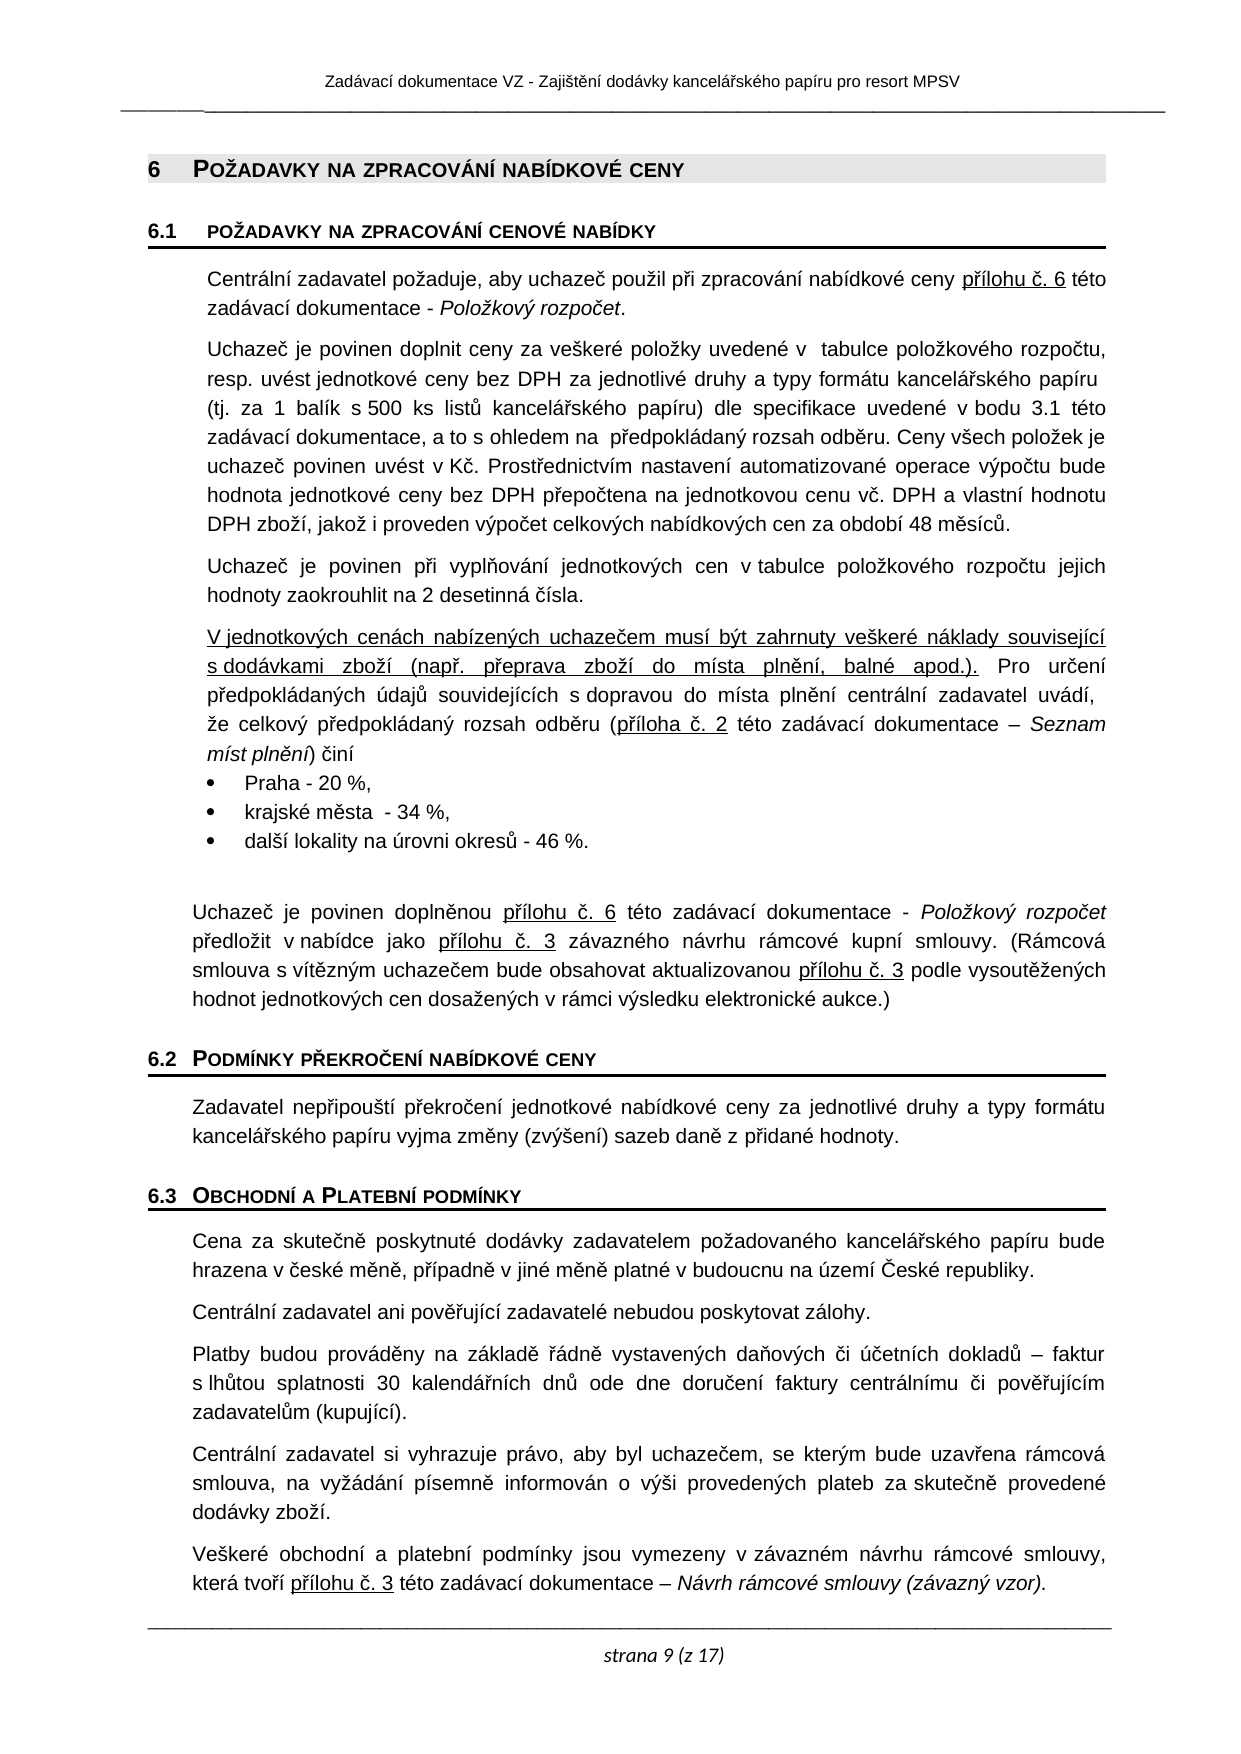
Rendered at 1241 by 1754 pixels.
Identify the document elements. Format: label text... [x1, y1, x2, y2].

list krajské města - 34 %, [207, 794, 1106, 824]
subtitle požadavky na zpracování cenové nabídky [148, 214, 1106, 246]
subtitle Požadavky na zpracování nabídkové ceny [148, 154, 1106, 183]
text Veškeré obchodní a platební podmínky jsou vymezeny v závazném návrhu rámcové smlouvy, která tvoří přílohu č. 3 této zadávací dokumentace – Návrh rámcové smlouvy (závazný vzor). [192, 1536, 1106, 1594]
list další lokality na úrovni okresů - 46 %. [207, 824, 1106, 853]
text Uchazeč je povinen doplněnou přílohu č. 6 této zadávací dokumentace - Položkový rozpočet předložit v nabídce jako přílohu č. 3 závazného návrhu rámcové kupní smlouvy. (Rámcová smlouva s vítězným uchazečem bude obsahovat aktualizovanou přílohu č. 3 podle vysoutěžených hodnot jednotkových cen dosažených v rámci výsledku elektronické aukce.) [192, 894, 1106, 1011]
text Centrální zadavatel požaduje, aby uchazeč použil při zpracování nabídkové ceny přílohu č. 6 této zadávací dokumentace - Položkový rozpočet. [207, 261, 1106, 319]
text Platby budou prováděny na základě řádně vystavených daňových či účetních dokladů – faktur s lhůtou splatnosti 30 kalendářních dnů ode dne doručení faktury centrálnímu či pověřujícím zadavatelům (kupující). [192, 1336, 1106, 1424]
text Cena za skutečně poskytnuté dodávky zadavatelem požadovaného kancelářského papíru bude hrazena v české měně, případně v jiné měně platné v budoucnu na území České republiky. [192, 1224, 1106, 1282]
text Zadavatel nepřipouští překročení jednotkové nabídkové ceny za jednotlivé druhy a typy formátu kancelářského papíru vyjma změny (zvýšení) sazeb daně z přidané hodnoty. [192, 1089, 1106, 1148]
text Centrální zadavatel ani pověřující zadavatelé nebudou poskytovat zálohy. [148, 1294, 1106, 1324]
text Uchazeč je povinen při vyplňování jednotkových cen v tabulce položkového rozpočtu jejich hodnoty zaokrouhlit na 2 desetinná čísla. [207, 549, 1106, 607]
subtitle Podmínky překročení nabídkové ceny [148, 1042, 1106, 1074]
text V jednotkových cenách nabízených uchazečem musí být zahrnuty veškeré náklady související s dodávkami zboží (např. přeprava zboží do místa plnění, balné apod.). Pro určení předpokládaných údajů souvidejících s dopravou do místa plnění centrální zadavatel uvádí, že celkový předpokládaný rozsah odběru (příloha č. 2 této zadávací dokumentace – Seznam míst plnění) činí [207, 619, 1106, 646]
text Uchazeč je povinen doplnit ceny za veškeré položky uvedené v tabulce položkového rozpočtu, resp. uvést jednotkové ceny bez DPH za jednotlivé druhy a typy formátu kancelářského papíru (tj. za 1 balík s 500 ks listů kancelářského papíru) dle specifikace uvedené v bodu 3.1 této zadávací dokumentace, a to s ohledem na předpokládaný rozsah odběru. Ceny všech položek je uchazeč povinen uvést v Kč. Prostřednictvím nastavení automatizované operace výpočtu bude hodnota jednotkové ceny bez DPH přepočtena na jednotkovou cenu vč. DPH a vlastní hodnotu DPH zboží, jakož i proveden výpočet celkových nabídkových cen za období 48 měsíců. [207, 332, 1106, 536]
list Praha - 20 %, [207, 765, 1106, 794]
text V jednotkových cenách nabízených uchazečem musí být zahrnuty veškeré náklady související s dodávkami zboží (např. přeprava zboží do místa plnění, balné apod.). Pro určení předpokládaných údajů souvidejících s dopravou do místa plnění centrální zadavatel uvádí, že celkový předpokládaný rozsah odběru (příloha č. 2 této zadávací dokumentace – Seznam míst plnění) činí [207, 647, 1106, 765]
text Centrální zadavatel si vyhrazuje právo, aby byl uchazečem, se kterým bude uzavřena rámcová smlouva, na vyžádání písemně informován o výši provedených plateb za skutečně provedené dodávky zboží. [192, 1436, 1106, 1524]
subtitle Obchodní a Platební podmínky [148, 1179, 1106, 1208]
